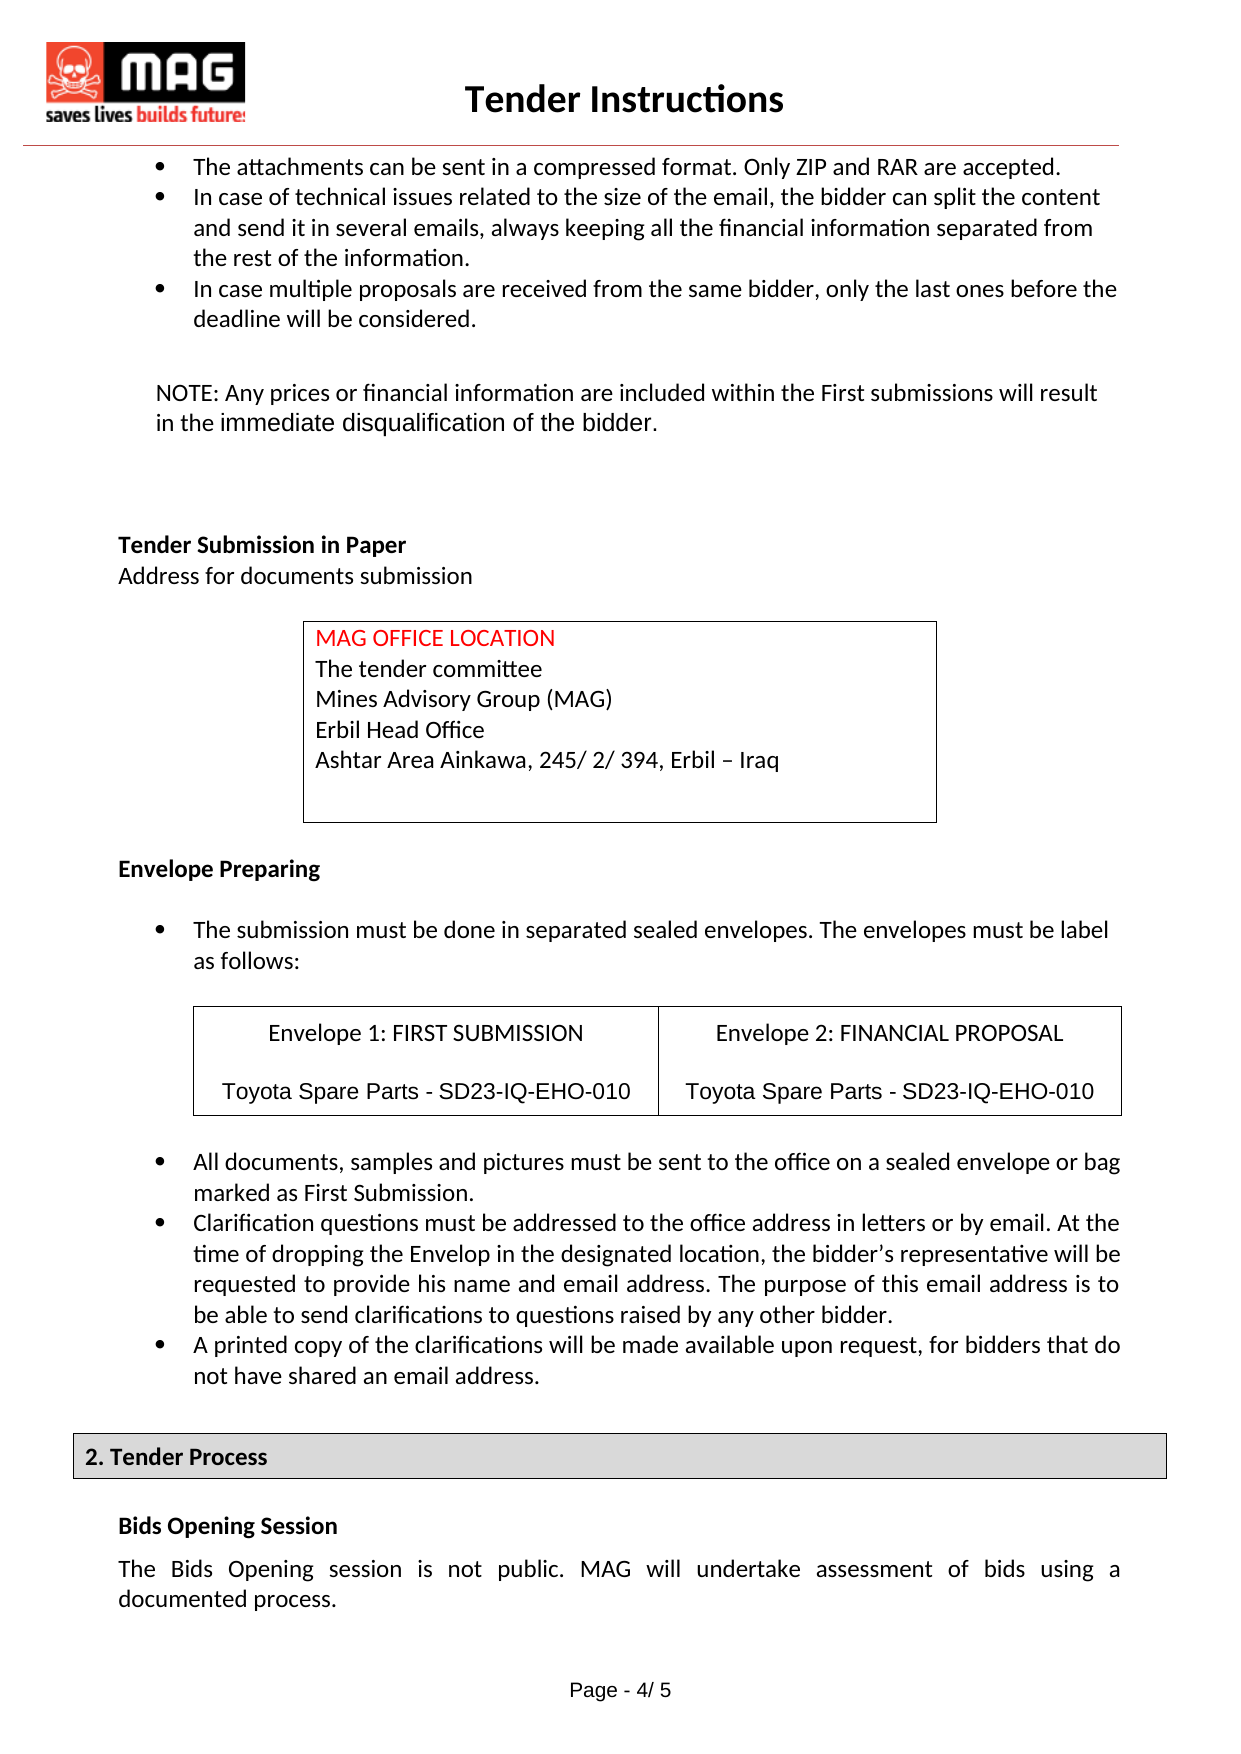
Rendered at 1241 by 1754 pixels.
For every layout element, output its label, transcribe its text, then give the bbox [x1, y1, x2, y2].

text NOTE: Any prices or financial information are included within the First submissions will result in the immediate disqualification of the bidder. [156, 377, 1122, 438]
text Envelope Preparing [118, 853, 1122, 884]
list All documents, samples and pictures must be sent to the office on a sealed envelope or bag marked as First Submission. [156, 1146, 1122, 1207]
table_header 2. Tender Process [74, 1434, 1166, 1478]
text Address for documents submission [118, 560, 1122, 591]
text The Bids Opening session is not public. MAG will undertake assessment of bids using a documented process. [118, 1553, 1122, 1614]
list In case of technical issues related to the size of the email, the bidder can split the content and send it in several emails, always keeping all the financial information separated from the rest of the information. [156, 181, 1122, 273]
list The attachments can be sent in a compressed format. Only ZIP and RAR are accepted. [156, 151, 1122, 181]
text Tender Submission in Paper [118, 530, 1122, 560]
text Bids Opening Session [118, 1510, 1122, 1540]
list A printed copy of the clarifications will be made available upon request, for bidders that do not have shared an email address. [156, 1329, 1122, 1390]
table_header Envelope 1: FIRST SUBMISSION Toyota Spare Parts - SD23-IQ-EHO-010 [194, 1007, 658, 1114]
list In case multiple proposals are received from the same bidder, only the last ones before the deadline will be considered. [156, 273, 1122, 334]
table_header MAG OFFICE LOCATION The tender committee Mines Advisory Group (MAG) Erbil Head Office Ashtar Area Ainkawa, 245/ 2/ 394, Erbil – Iraq [304, 622, 936, 822]
table_header Envelope 2: FINANCIAL PROPOSAL Toyota Spare Parts - SD23-IQ-EHO-010 [659, 1007, 1121, 1114]
list The submission must be done in separated sealed envelopes. The envelopes must be label as follows: [156, 914, 1122, 976]
list Clarification questions must be addressed to the office address in letters or by email. At the time of dropping the Envelop in the designated location, the bidder’s representative will be requested to provide his name and email address. The purpose of this email address is to be able to send clarifications to questions raised by any other bidder. [156, 1207, 1122, 1329]
